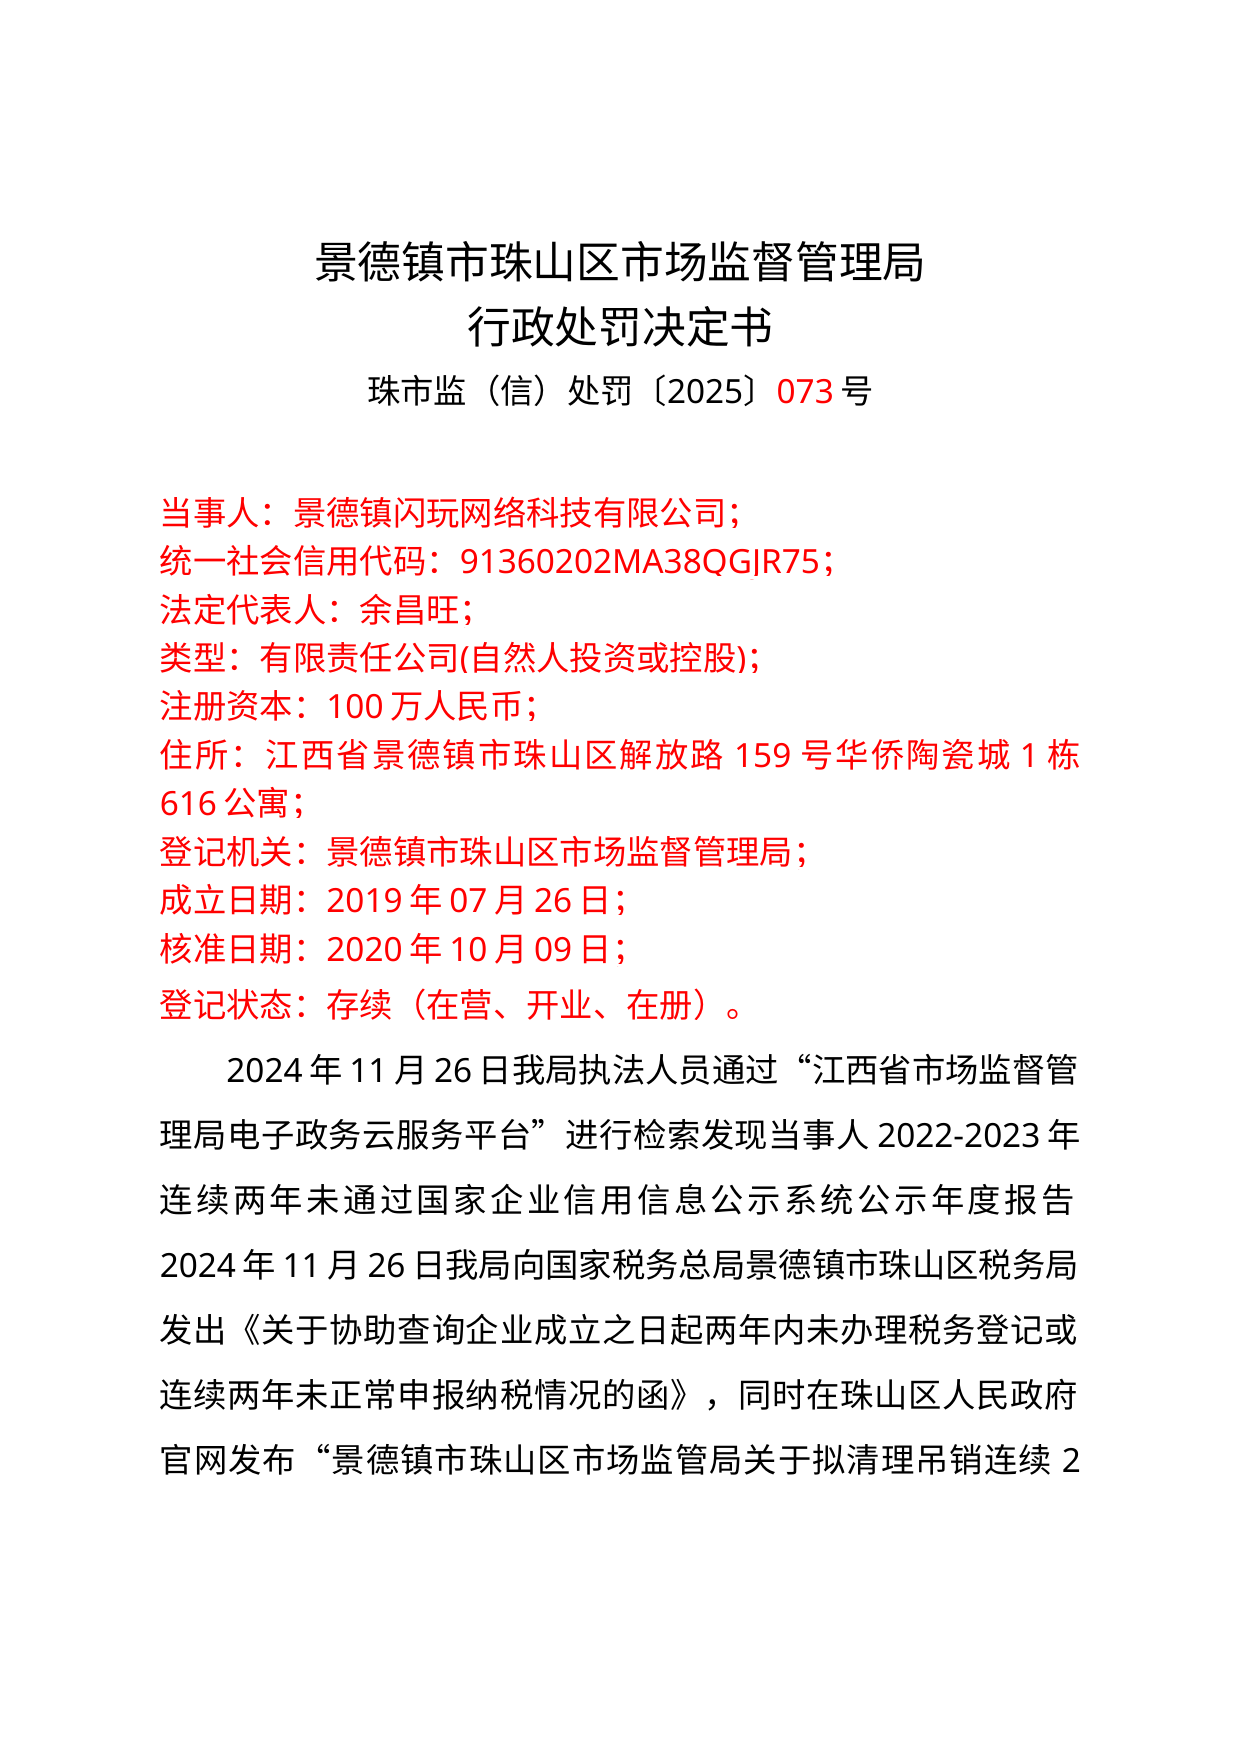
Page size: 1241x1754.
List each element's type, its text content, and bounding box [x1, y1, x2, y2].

text 成立日期：2019年07月26日； [159, 874, 1081, 922]
text 当事人：景德镇闪玩网络科技有限公司； [159, 487, 1081, 535]
text 核准日期：2020年10月09日； [159, 922, 1081, 971]
text 类型：有限责任公司(自然人投资或控股)； [159, 632, 1081, 680]
text 统一社会信用代码：91360202MA38QGJR75； [159, 535, 1081, 584]
subtitle 景德镇市珠山区市场监督管理局 [159, 227, 1081, 292]
text 住所：江西省景德镇市珠山区解放路159号华侨陶瓷城1栋616公寓； [159, 729, 1081, 826]
text 珠市监（信）处罚〔2025〕073号 [159, 357, 1081, 422]
text 登记机关：景德镇市珠山区市场监督管理局； [159, 826, 1081, 874]
text 登记状态：存续（在营、开业、在册）。 [159, 971, 1081, 1036]
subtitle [159, 1036, 1081, 1491]
text 法定代表人：余昌旺； [159, 584, 1081, 632]
text 注册资本：100万人民币； [159, 680, 1081, 729]
subtitle 行政处罚决定书 [159, 292, 1081, 357]
